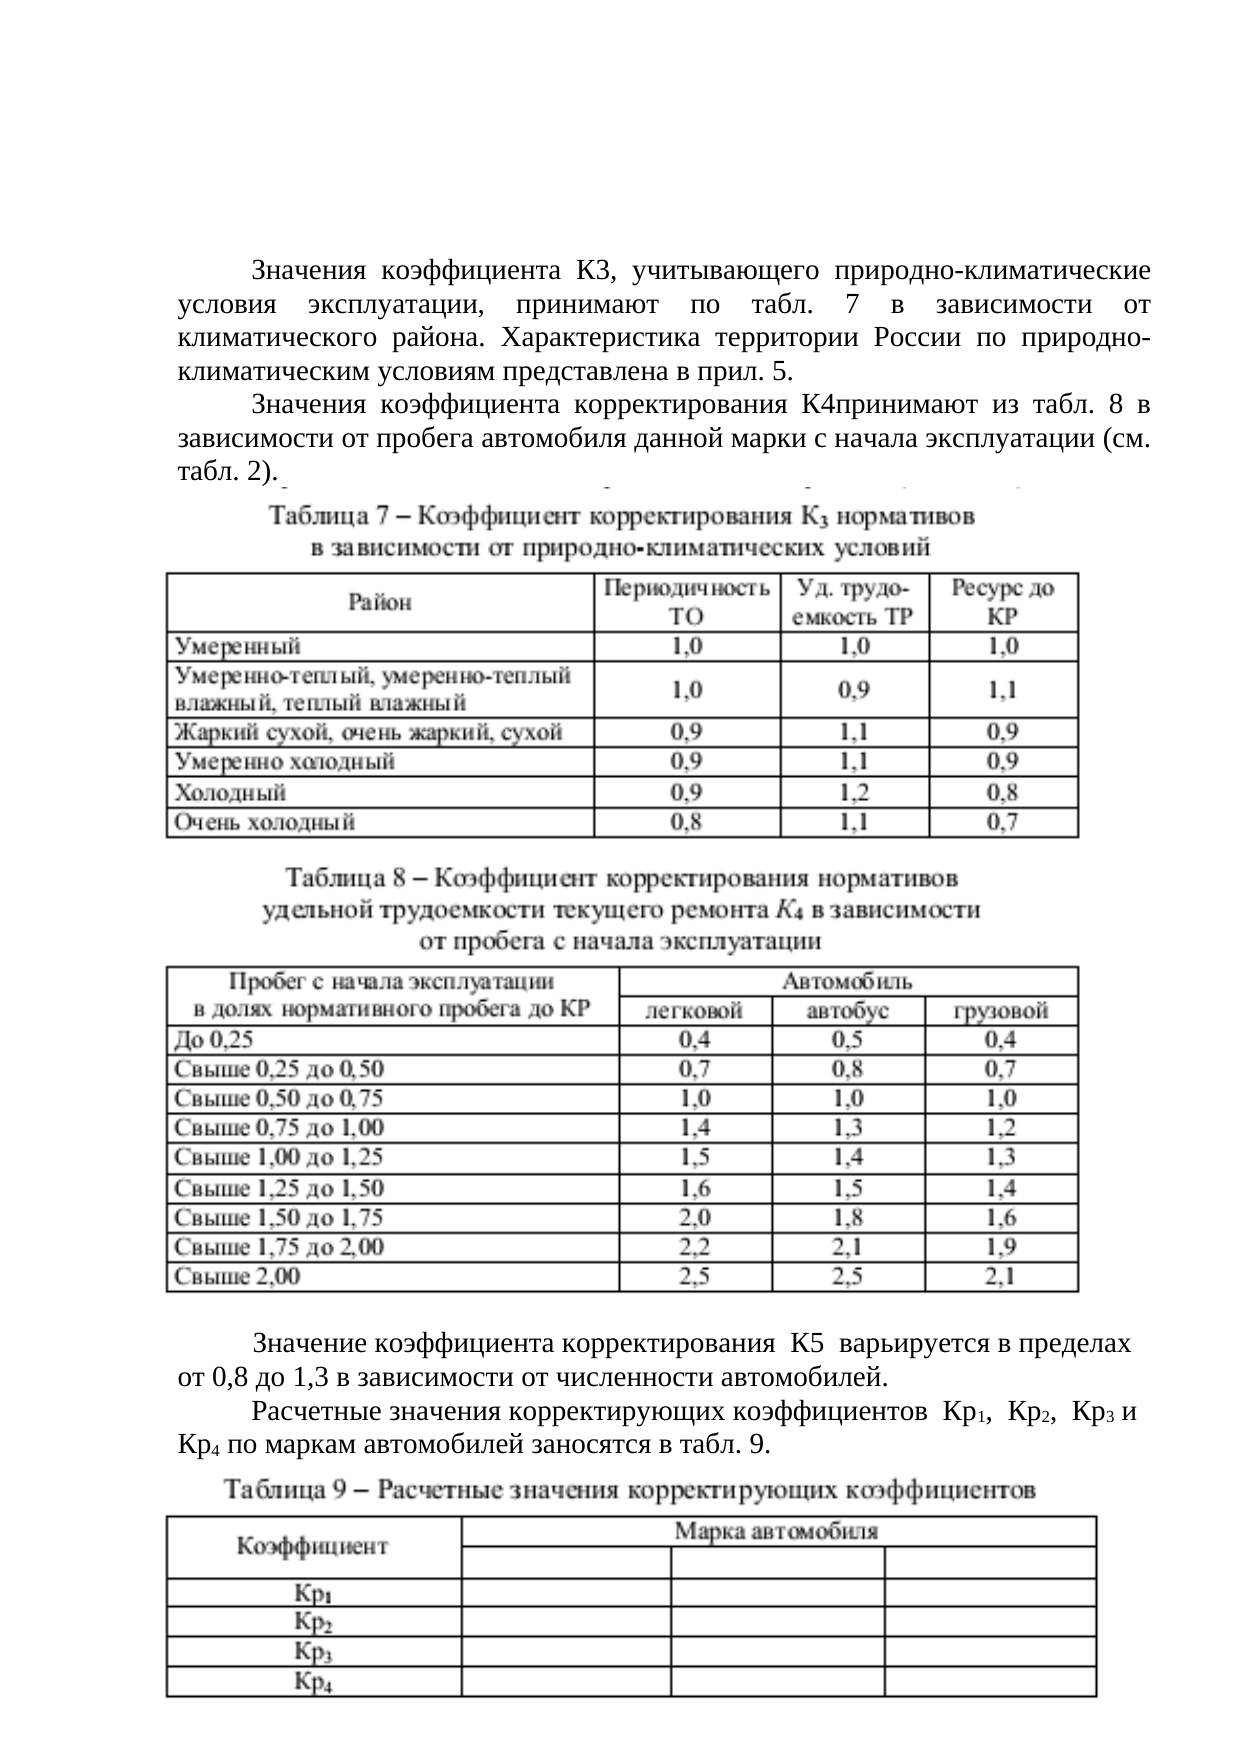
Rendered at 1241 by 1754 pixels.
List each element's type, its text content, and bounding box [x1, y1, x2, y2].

list Значения коэффициента К3, учитывающего природно-климатические условия эксплуатации, принимают по табл. 7 в зависимости от климатического района. Характеристика территории России по природно-климатическим условиям представлена в прил. 5. [177, 252, 1152, 386]
picture [112, 487, 1105, 1312]
picture [128, 1471, 1143, 1711]
list от 0,8 до 1,3 в зависимости от численности автомобилей. [177, 1359, 1152, 1393]
list Значение коэффициента корректирования К5 варьируется в пределах [252, 1326, 1152, 1359]
list Расчетные значения корректирующих коэффициентов Кр1, Кр2, Кр3 и Кр4 по маркам автомобилей заносятся в табл. 9. [177, 1393, 1152, 1460]
list Значения коэффициента корректирования К4принимают из табл. 8 в зависимости от пробега автомобиля данной марки с начала эксплуатации (см. табл. 2). [177, 386, 1152, 487]
